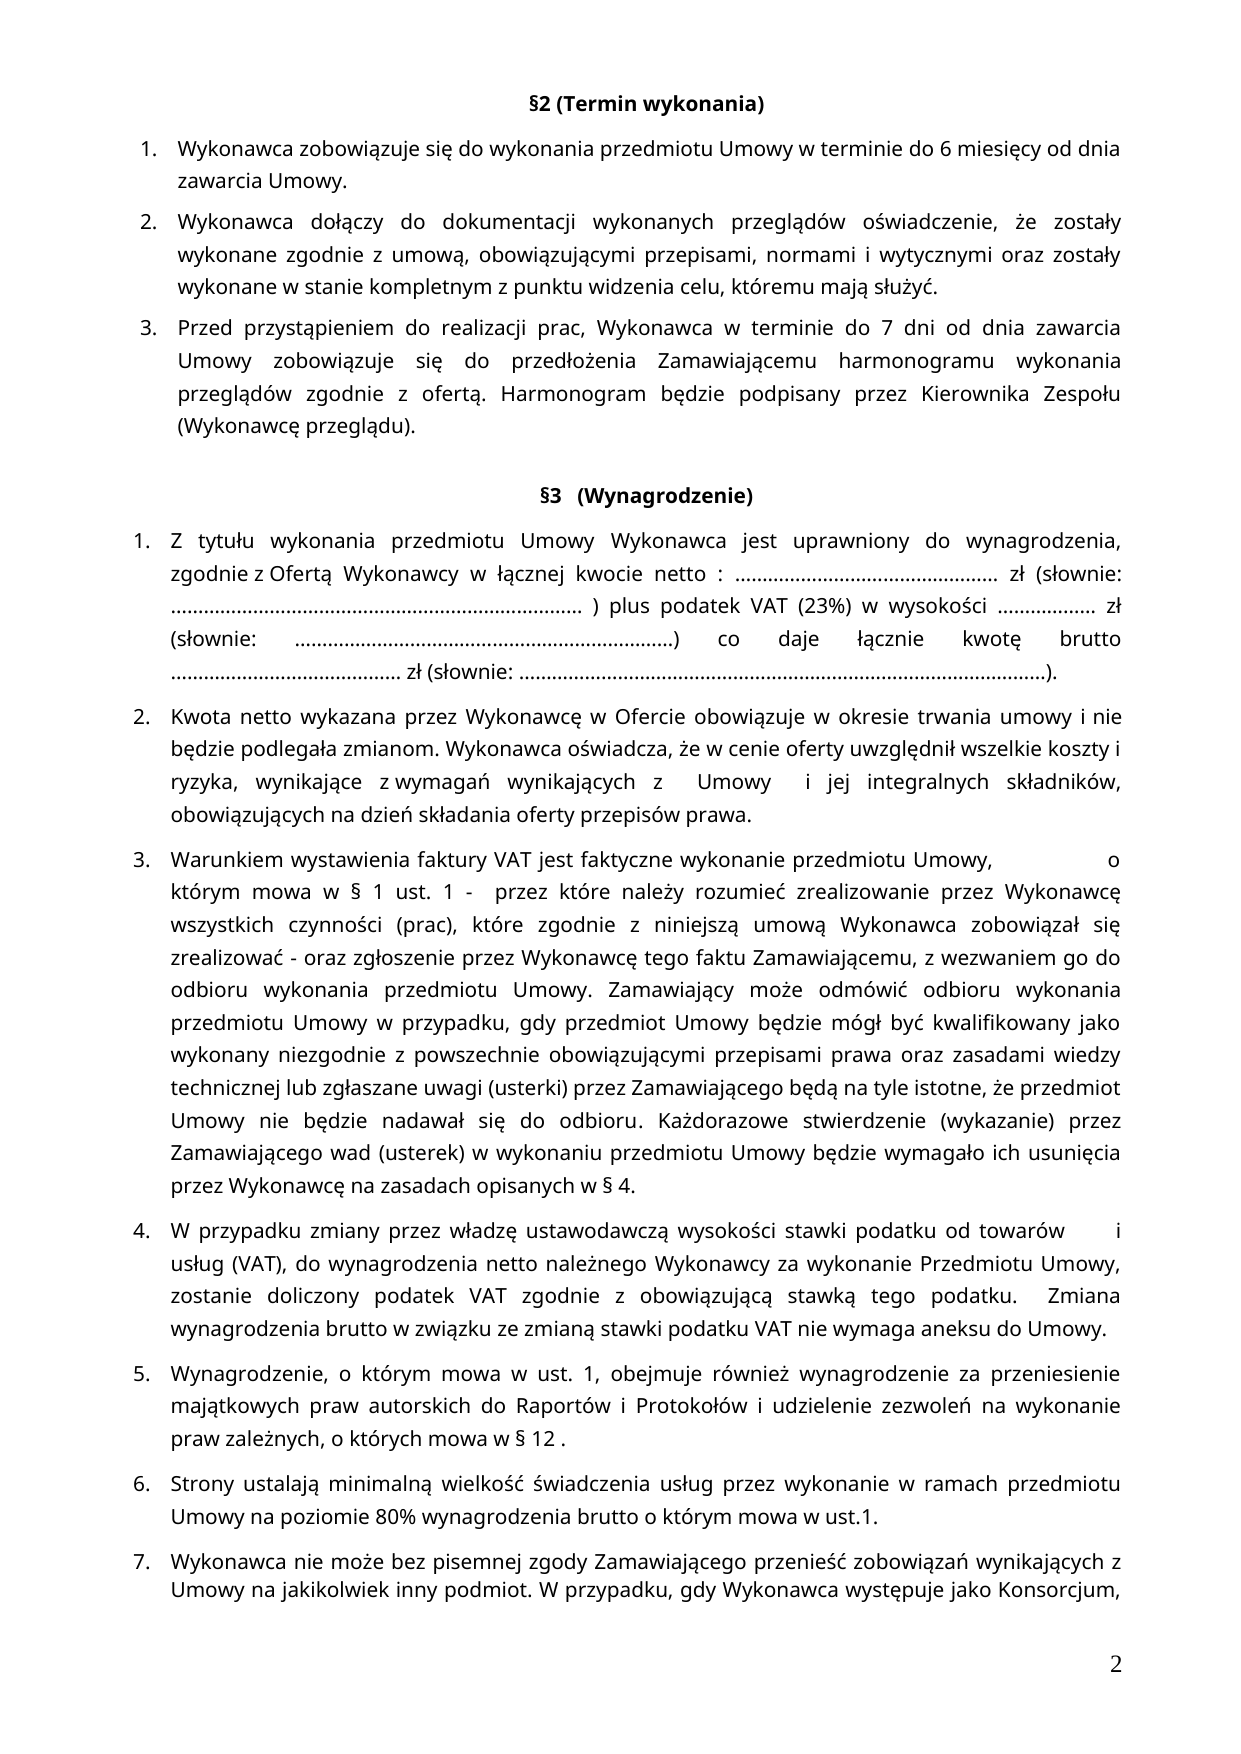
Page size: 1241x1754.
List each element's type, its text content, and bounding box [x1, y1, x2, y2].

list W przypadku zmiany przez władzę ustawodawczą wysokości stawki podatku od towarów i usług (VAT), do wynagrodzenia netto należnego Wykonawcy za wykonanie Przedmiotu Umowy, zostanie doliczony podatek VAT zgodnie z obowiązującą stawką tego podatku. Zmiana wynagrodzenia brutto w związku ze zmianą stawki podatku VAT nie wymaga aneksu do Umowy. [133, 1216, 1122, 1342]
list Z tytułu wykonania przedmiotu Umowy Wykonawca jest uprawniony do wynagrodzenia, zgodnie z Ofertą Wykonawcy w łącznej kwocie netto : ………………………………………… zł (słownie: ………………………………………………………………… ) plus podatek VAT (23%) w wysokości ……………… zł (słownie: ……………………………………………………………) co daje łącznie kwotę brutto …………………………………… zł (słownie: ……………………………………………………………………………………). [133, 526, 1122, 685]
list Wykonawca zobowiązuje się do wykonania przedmiotu Umowy w terminie do 6 miesięcy od dnia zawarcia Umowy. [140, 134, 1122, 195]
list Warunkiem wystawienia faktury VAT jest faktyczne wykonanie przedmiotu Umowy, o którym mowa w § 1 ust. 1 - przez które należy rozumieć zrealizowanie przez Wykonawcę wszystkich czynności (prac), które zgodnie z niniejszą umową Wykonawca zobowiązał się zrealizować - oraz zgłoszenie przez Wykonawcę tego faktu Zamawiającemu, z wezwaniem go do odbioru wykonania przedmiotu Umowy. Zamawiający może odmówić odbioru wykonania przedmiotu Umowy w przypadku, gdy przedmiot Umowy będzie mógł być kwalifikowany jako wykonany niezgodnie z powszechnie obowiązującymi przepisami prawa oraz zasadami wiedzy technicznej lub zgłaszane uwagi (usterki) przez Zamawiającego będą na tyle istotne, że przedmiot Umowy nie będzie nadawał się do odbioru. Każdorazowe stwierdzenie (wykazanie) przez Zamawiającego wad (usterek) w wykonaniu przedmiotu Umowy będzie wymagało ich usunięcia przez Wykonawcę na zasadach opisanych w § 4. [133, 845, 1122, 1199]
list Strony ustalają minimalną wielkość świadczenia usług przez wykonanie w ramach przedmiotu Umowy na poziomie 80% wynagrodzenia brutto o którym mowa w ust.1. [133, 1469, 1122, 1530]
list Wynagrodzenie, o którym mowa w ust. 1, obejmuje również wynagrodzenie za przeniesienie majątkowych praw autorskich do Raportów i Protokołów i udzielenie zezwoleń na wykonanie praw zależnych, o których mowa w § 12 . [133, 1359, 1122, 1453]
list (Termin wykonania) [170, 89, 1122, 117]
list Wykonawca dołączy do dokumentacji wykonanych przeglądów oświadczenie, że zostały wykonane zgodnie z umową, obowiązującymi przepisami, normami i wytycznymi oraz zostały wykonane w stanie kompletnym z punktu widzenia celu, któremu mają służyć. [140, 207, 1122, 301]
list Kwota netto wykazana przez Wykonawcę w Ofercie obowiązuje w okresie trwania umowy i nie będzie podlegała zmianom. Wykonawca oświadcza, że w cenie oferty uwzględnił wszelkie koszty i ryzyka, wynikające z wymagań wynikających z Umowy i jej integralnych składników, obowiązujących na dzień składania oferty przepisów prawa. [133, 702, 1122, 828]
list (Wynagrodzenie) [170, 481, 1122, 510]
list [133, 1547, 1122, 1604]
list Przed przystąpieniem do realizacji prac, Wykonawca w terminie do 7 dni od dnia zawarcia Umowy zobowiązuje się do przedłożenia Zamawiającemu harmonogramu wykonania przeglądów zgodnie z ofertą. Harmonogram będzie podpisany przez Kierownika Zespołu (Wykonawcę przeglądu). [140, 313, 1122, 440]
